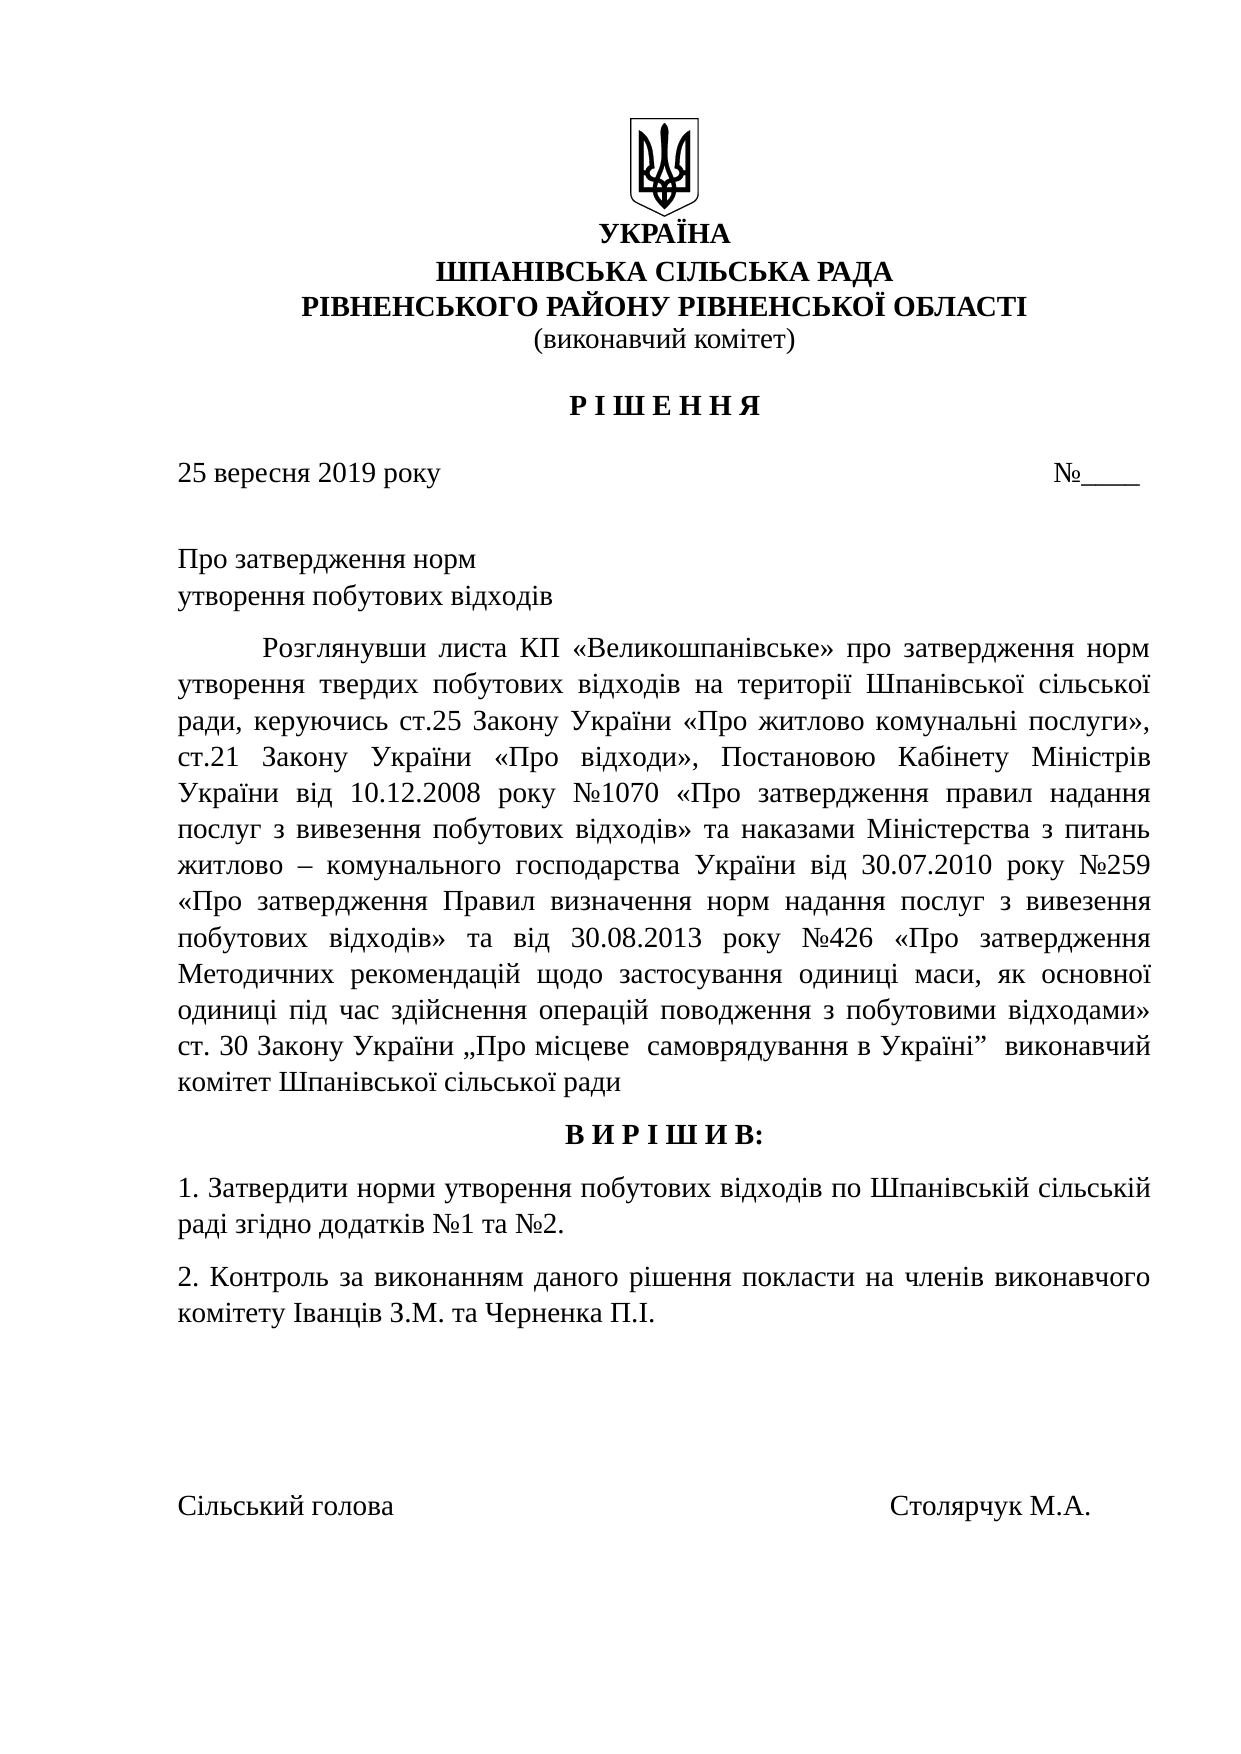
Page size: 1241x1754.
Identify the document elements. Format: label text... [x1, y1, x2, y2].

text 1. Затвердити норми утворення побутових відходів по Шпанівській сільській раді згідно додатків №1 та №2. [177, 1170, 1152, 1239]
text Розглянувши листа КП «Великошпанівське» про затвердження норм утворення твердих побутових відходів на території Шпанівської сільської ради, керуючись ст.25 Закону України «Про житлово комунальні послуги», ст.21 Закону України «Про відходи», Постановою Кабінету Міністрів України від 10.12.2008 року №1070 «Про затвердження правил надання послуг з вивезення побутових відходів» та наказами Міністерства з питань житлово – комунального господарства України від 30.07.2010 року №259 «Про затвердження Правил визначення норм надання послуг з вивезення побутових відходів» та від 30.08.2013 року №426 «Про затвердження Методичних рекомендацій щодо застосування одиниці маси, як основної одиниці під час здійснення операцій поводження з побутовими відходами» ст. 30 Закону України „Про місцеве самоврядування в Україні” виконавчий комітет Шпанівської сільської ради [177, 631, 1152, 1098]
subtitle ШПАНІВСЬКА сільська рада [177, 263, 853, 286]
text утворення побутових відходів [177, 578, 1152, 611]
text Про затвердження норм [177, 542, 1152, 575]
text В И Р І Ш И В: [177, 1117, 1152, 1151]
text (виконавчий комітет) [177, 321, 1152, 354]
text 25 вересня 2019 року №____ [177, 455, 1152, 489]
text Сільський голова Столярчук М.А. [177, 1488, 1152, 1522]
text 2. Контроль за виконанням даного рішення покласти на членів виконавчого комітету Іванців З.М. та Черненка П.І. [177, 1259, 1152, 1328]
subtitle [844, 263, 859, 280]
text РІВНЕНСЬКОГО РАЙОНУ РІВНЕНСЬКОЇ ОБЛАСТІ [177, 298, 1152, 321]
subtitle ШПАНІВСЬКА сільська рада [871, 263, 1152, 286]
text Україна [177, 217, 1152, 250]
text Р І Ш Е Н Н Я [177, 388, 1152, 422]
